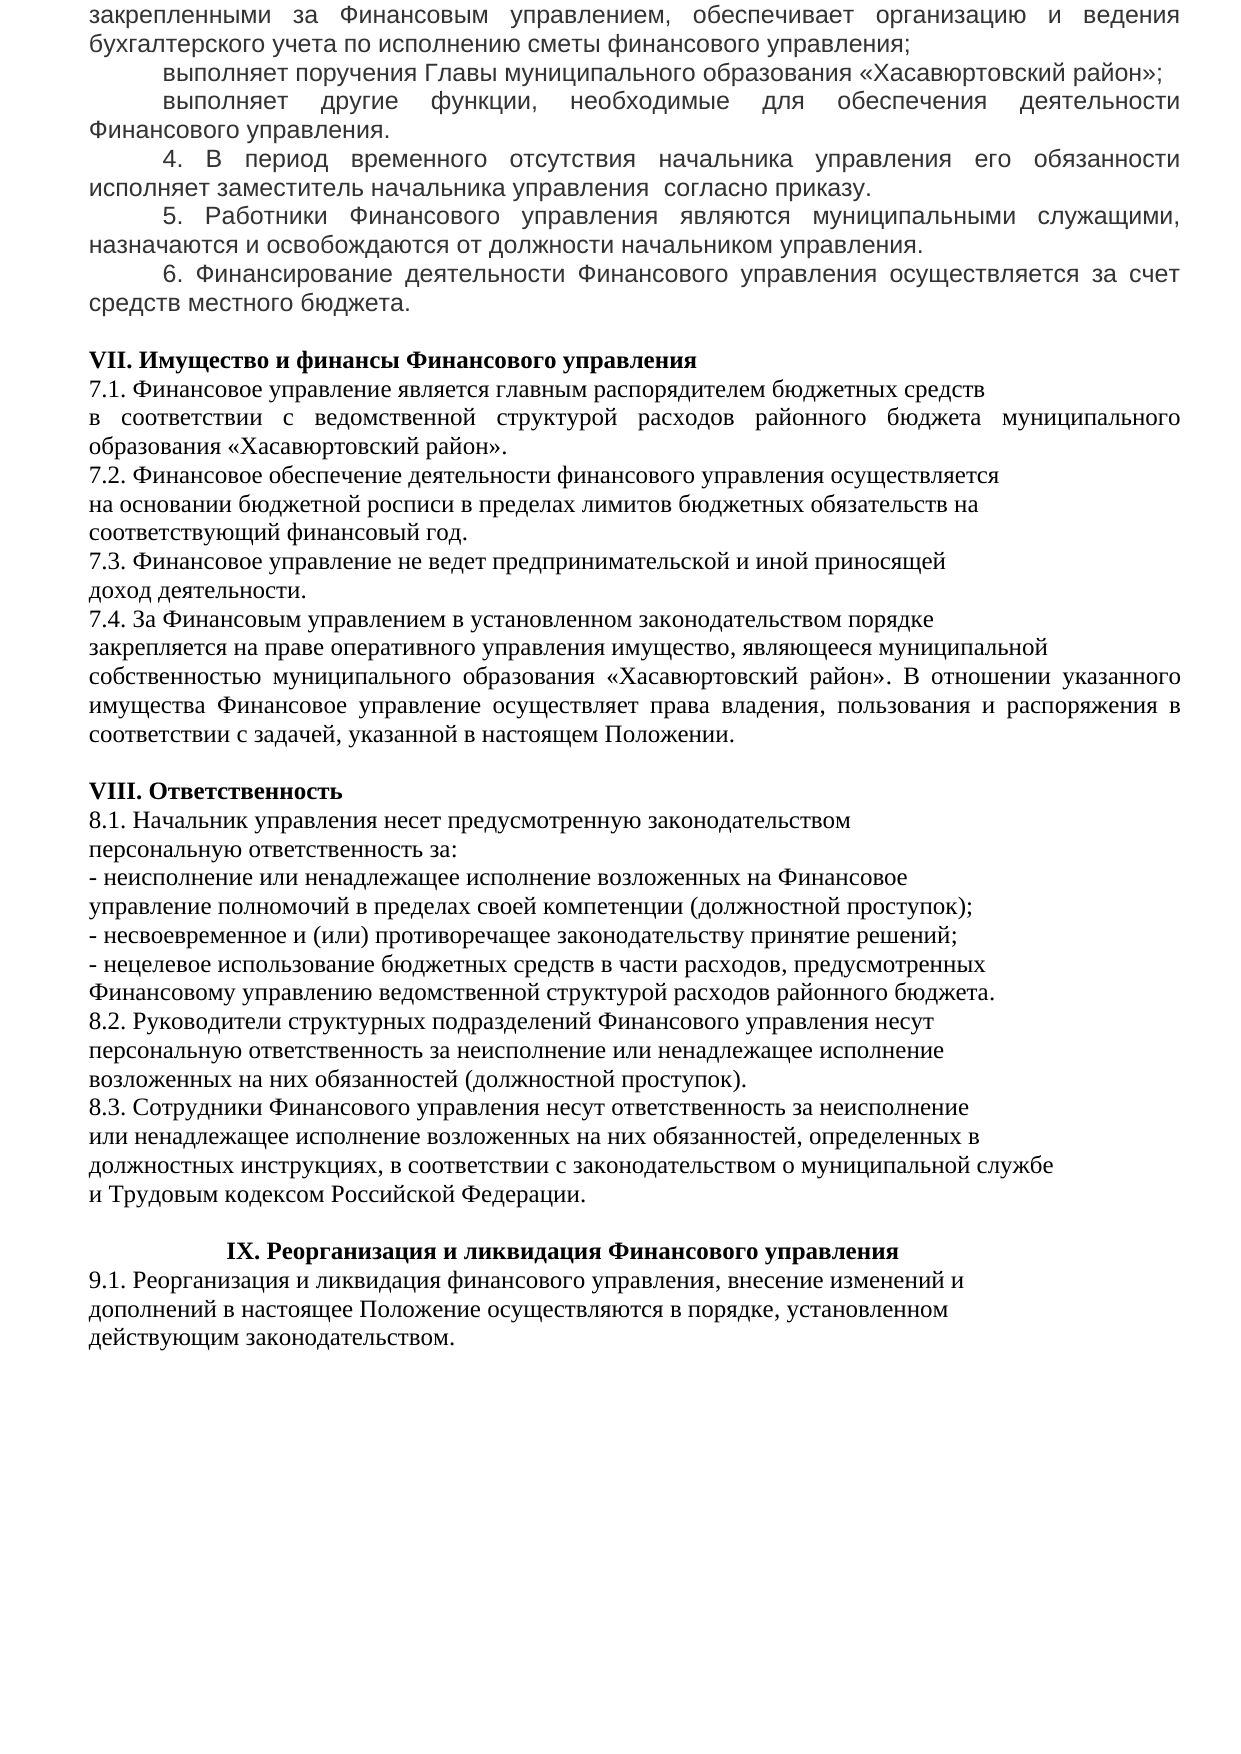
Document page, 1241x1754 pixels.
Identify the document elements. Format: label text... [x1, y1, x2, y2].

text в соответствии с ведомственной структурой расходов районного бюджета муниципального образования «Хасавюртовский район». [89, 402, 1181, 460]
text собственностью муниципального образования «Хасавюртовский район». В отношении указанного имущества Финансовое управление осуществляет права владения, пользования и распоряжения в соответствии с задачей, указанной в настоящем Положении. [89, 661, 1181, 747]
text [89, 0, 1181, 57]
text - нецелевое использование бюджетных средств в части расходов, предусмотренных [89, 949, 1181, 977]
text или ненадлежащее исполнение возложенных на них обязанностей, определенных в [89, 1121, 1181, 1150]
text 8.1. Начальник управления несет предусмотренную законодательством [89, 805, 1181, 834]
text дополнений в настоящее Положение осуществляются в порядке, установленном [89, 1294, 1181, 1322]
text персональную ответственность за неисполнение или ненадлежащее исполнение [89, 1035, 1181, 1064]
text выполняет другие функции, необходимые для обеспечения деятельности Финансового управления. [89, 86, 1181, 144]
text возложенных на них обязанностей (должностной проступок). [89, 1064, 1181, 1092]
text 9.1. Реорганизация и ликвидация финансового управления, внесение изменений и [89, 1265, 1181, 1294]
text 7.3. Финансовое управление не ведет предпринимательской и иной приносящей [89, 546, 1181, 575]
text VII. Имущество и финансы Финансового управления [89, 345, 1181, 374]
text доход деятельности. [89, 575, 1181, 604]
text соответствующий финансовый год. [89, 517, 1181, 546]
text VIII. Ответственность [89, 776, 1181, 805]
text 4. В период временного отсутствия начальника управления его обязанности исполняет заместитель начальника управления согласно приказу. [89, 144, 1181, 201]
text IX. Реорганизация и ликвидация Финансового управления [89, 1236, 1181, 1265]
text управление полномочий в пределах своей компетенции (должностной проступок); [89, 891, 1181, 920]
text закрепляется на праве оперативного управления имущество, являющееся муниципальной [89, 632, 1181, 661]
text 5. Работники Финансового управления являются муниципальными служащими, назначаются и освобождаются от должности начальником управления. [89, 201, 1181, 259]
text и Трудовым кодексом Российской Федерации. [89, 1179, 1181, 1207]
text должностных инструкциях, в соответствии с законодательством о муниципальной службе [89, 1150, 1181, 1179]
text 8.2. Руководители структурных подразделений Финансового управления несут [89, 1006, 1181, 1035]
text 7.2. Финансовое обеспечение деятельности финансового управления осуществляется [89, 460, 1181, 489]
text персональную ответственность за: [89, 834, 1181, 862]
text 6. Финансирование деятельности Финансового управления осуществляется за счет средств местного бюджета. [89, 259, 1181, 316]
text выполняет поручения Главы муниципального образования «Хасавюртовский район»; [89, 57, 1181, 86]
text 7.1. Финансовое управление является главным распорядителем бюджетных средств [89, 374, 1181, 402]
text Финансовому управлению ведомственной структурой расходов районного бюджета. [89, 977, 1181, 1006]
text - несвоевременное и (или) противоречащее законодательству принятие решений; [89, 920, 1181, 949]
text действующим законодательством. [89, 1322, 1181, 1351]
text 8.3. Сотрудники Финансового управления несут ответственность за неисполнение [89, 1092, 1181, 1121]
text - неисполнение или ненадлежащее исполнение возложенных на Финансовое [89, 862, 1181, 891]
text 7.4. За Финансовым управлением в установленном законодательством порядке [89, 604, 1181, 632]
text на основании бюджетной росписи в пределах лимитов бюджетных обязательств на [89, 489, 1181, 517]
